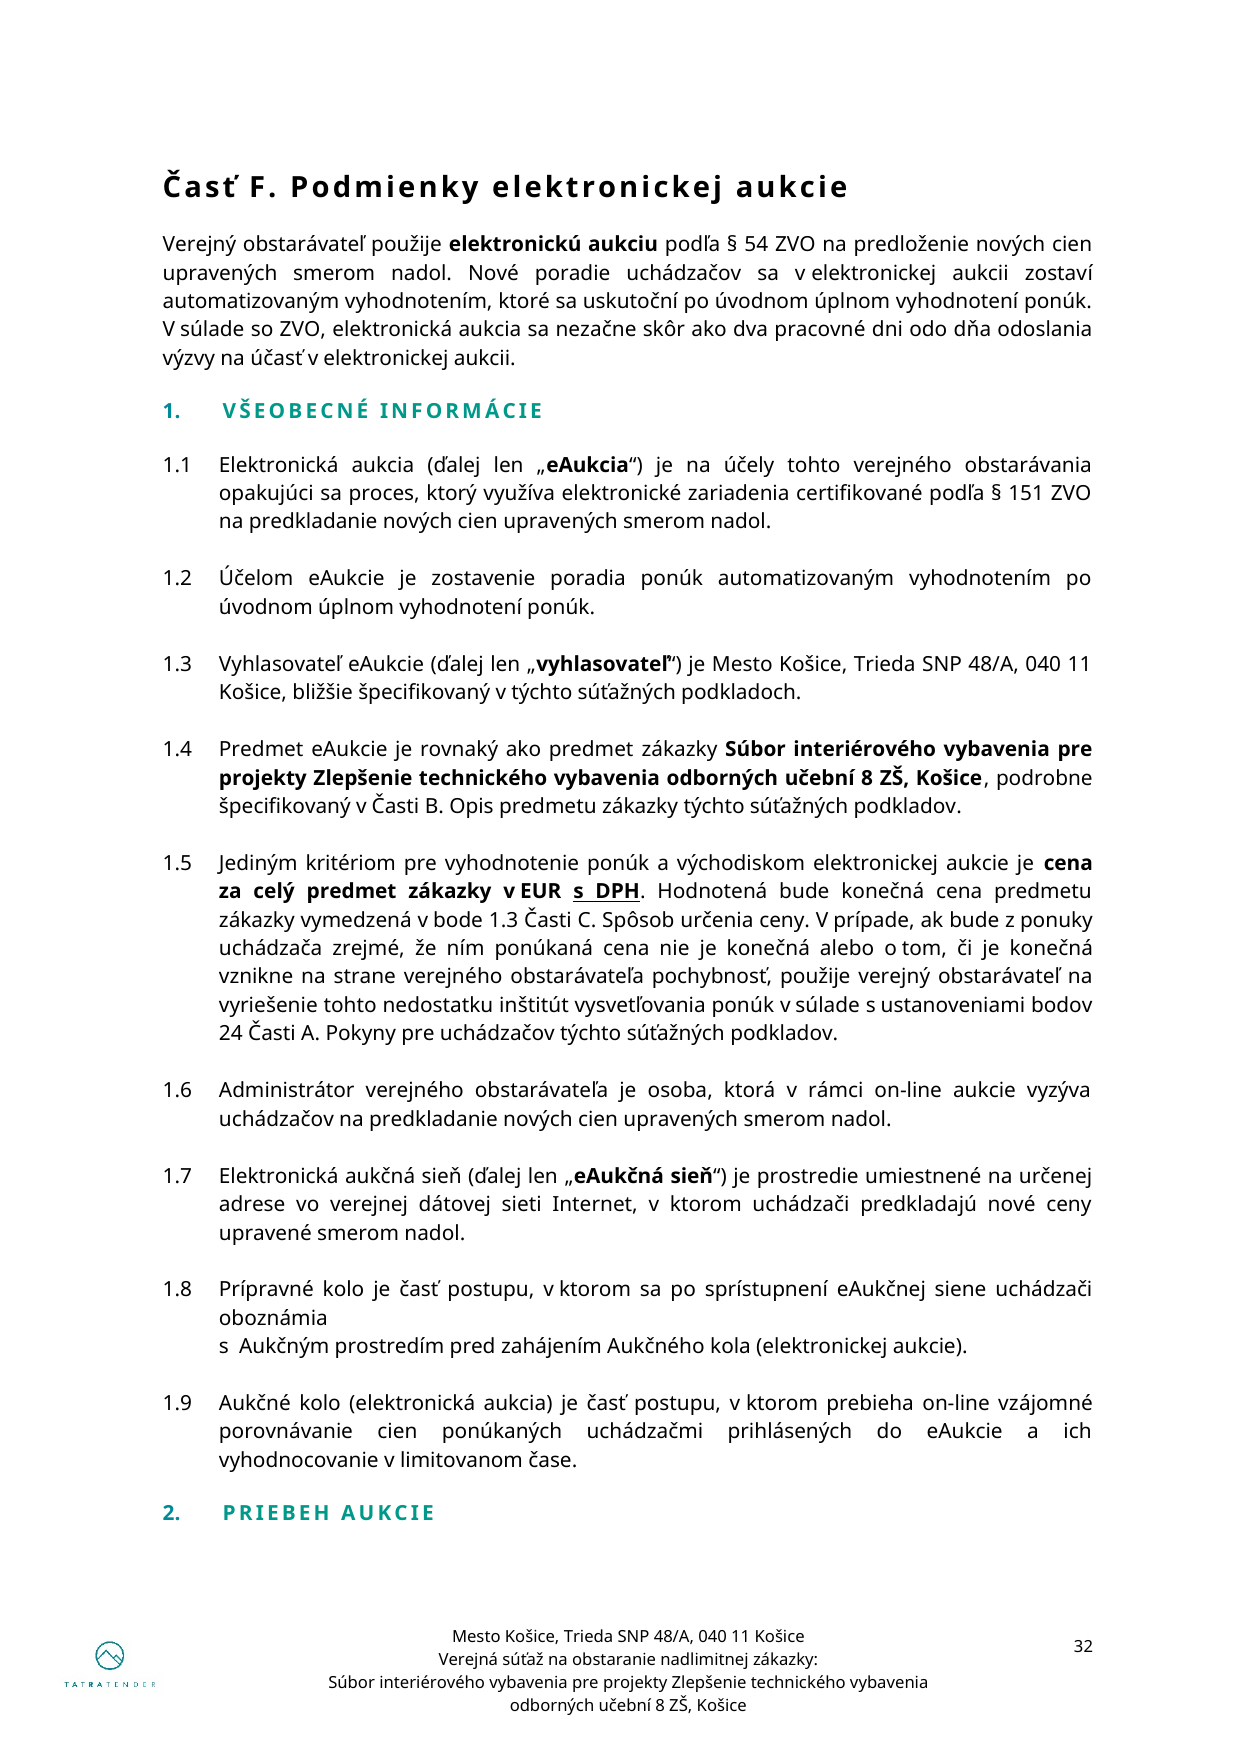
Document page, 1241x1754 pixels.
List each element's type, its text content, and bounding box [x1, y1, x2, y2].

list Jediným kritériom pre vyhodnotenie ponúk a východiskom elektronickej aukcie je cena za celý predmet zákazky v EUR s DPH. Hodnotená bude konečná cena predmetu zákazky vymedzená v bode 1.3 Časti C. Spôsob určenia ceny. V prípade, ak bude z ponuky uchádzača zrejmé, že ním ponúkaná cena nie je konečná alebo o tom, či je konečná vznikne na strane verejného obstarávateľa pochybnosť, použije verejný obstarávateľ na vyriešenie tohto nedostatku inštitút vysvetľovania ponúk v súlade s ustanoveniami bodov 24 Časti A. Pokyny pre uchádzačov týchto súťažných podkladov. [162, 848, 1093, 1047]
list Všeobecné informácie [162, 396, 1093, 425]
list Priebeh aukcie [162, 1498, 1093, 1527]
list Vyhlasovateľ eAukcie (ďalej len „vyhlasovateľ“) je Mesto Košice, Trieda SNP 48/A, 040 11 Košice, bližšie špecifikovaný v týchto súťažných podkladoch. [162, 649, 1093, 706]
list Účelom eAukcie je zostavenie poradia ponúk automatizovaným vyhodnotením po úvodnom úplnom vyhodnotení ponúk. [162, 563, 1093, 620]
list Elektronická aukcia (ďalej len „eAukcia“) je na účely tohto verejného obstarávania opakujúci sa proces, ktorý využíva elektronické zariadenia certifikované podľa § 151 ZVO na predkladanie nových cien upravených smerom nadol. [162, 450, 1093, 535]
text Časť F. Podmienky elektronickej aukcie [162, 167, 1093, 206]
list Elektronická aukčná sieň (ďalej len „eAukčná sieň“) je prostredie umiestnené na určenej adrese vo verejnej dátovej sieti Internet, v ktorom uchádzači predkladajú nové ceny upravené smerom nadol. [162, 1161, 1093, 1246]
list Administrátor verejného obstarávateľa je osoba, ktorá v rámci on-line aukcie vyzýva uchádzačov na predkladanie nových cien upravených smerom nadol. [162, 1075, 1093, 1132]
picture [43, 1617, 176, 1711]
text Verejný obstarávateľ použije elektronickú aukciu podľa § 54 ZVO na predloženie nových cien upravených smerom nadol. Nové poradie uchádzačov sa v elektronickej aukcii zostaví automatizovaným vyhodnotením, ktoré sa uskutoční po úvodnom úplnom vyhodnotení ponúk. V súlade so ZVO, elektronická aukcia sa nezačne skôr ako dva pracovné dni odo dňa odoslania výzvy na účasť v elektronickej aukcii. [162, 229, 1093, 371]
list Aukčné kolo (elektronická aukcia) je časť postupu, v ktorom prebieha on-line vzájomné porovnávanie cien ponúkaných uchádzačmi prihlásených do eAukcie a ich vyhodnocovanie v limitovanom čase. [162, 1388, 1093, 1473]
list Prípravné kolo je časť postupu, v ktorom sa po sprístupnení eAukčnej siene uchádzači oboznámia s Aukčným prostredím pred zahájením Aukčného kola (elektronickej aukcie). [162, 1274, 1093, 1360]
list Predmet eAukcie je rovnaký ako predmet zákazky Súbor interiérového vybavenia pre projekty Zlepšenie technického vybavenia odborných učební 8 ZŠ, Košice, podrobne špecifikovaný v Časti B. Opis predmetu zákazky týchto súťažných podkladov. [162, 734, 1093, 819]
